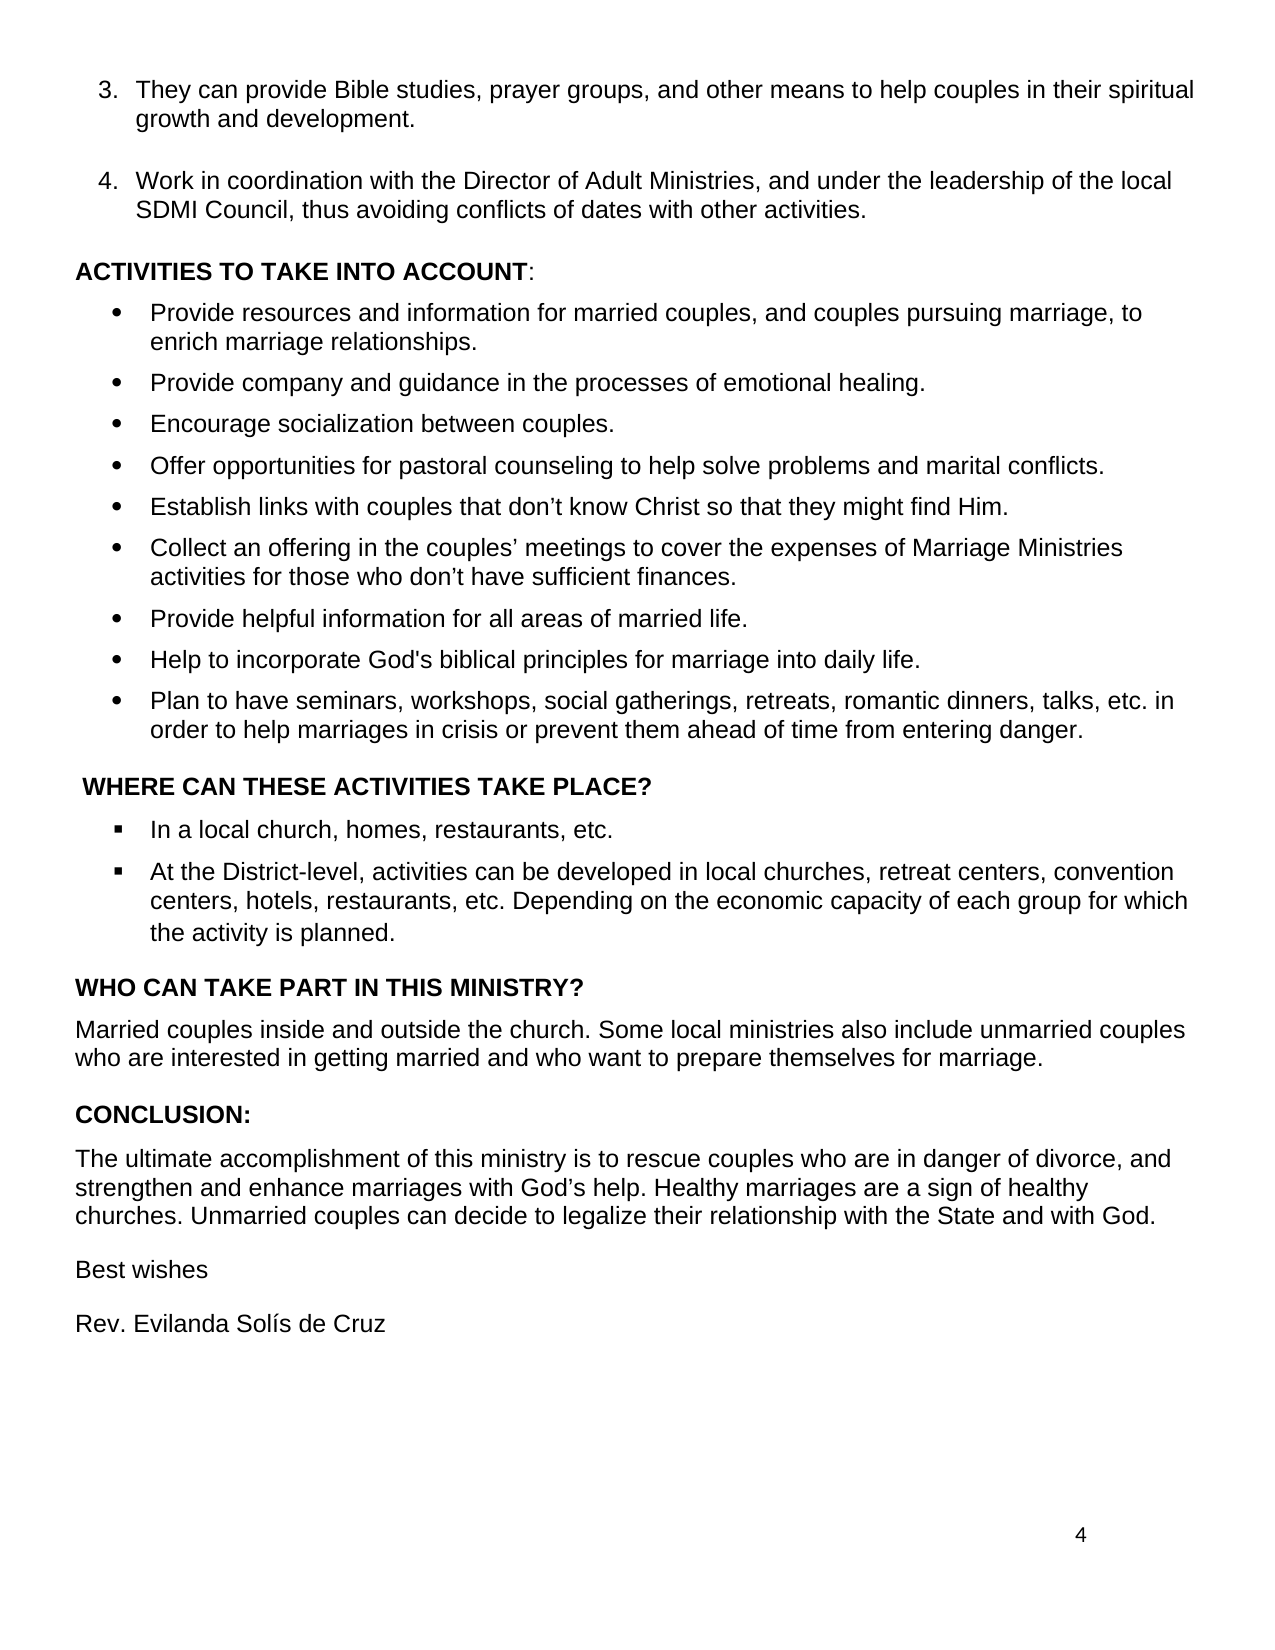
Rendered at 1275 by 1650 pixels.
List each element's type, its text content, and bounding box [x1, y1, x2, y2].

list They can provide Bible studies, prayer groups, and other means to help couples in their spiritual growth and development. [98, 75, 1200, 132]
text Rev. Evilanda Solís de Cruz [75, 1309, 1200, 1337]
list Provide company and guidance in the processes of emotional healing. [112, 368, 1200, 397]
text Best wishes [75, 1255, 1200, 1284]
text WHO CAN TAKE PART IN THIS MINISTRY? [75, 973, 1200, 1002]
text CONCLUSION: [75, 1097, 1200, 1131]
list Work in coordination with the Director of Adult Ministries, and under the leadership of the local SDMI Council, thus avoiding conflicts of dates with other activities. [98, 166, 1200, 223]
text WHERE CAN THESE ACTIVITIES TAKE PLACE? [75, 769, 1200, 803]
list Encourage socialization between couples. [112, 409, 1200, 438]
list Provide resources and information for married couples, and couples pursuing marriage, to enrich marriage relationships. [112, 298, 1200, 356]
text Married couples inside and outside the church. Some local ministries also include unmarried couples who are interested in getting married and who want to prepare themselves for marriage. [75, 1015, 1200, 1072]
list Establish links with couples that don’t know Christ so that they might find Him. [112, 492, 1200, 521]
list Offer opportunities for pastoral counseling to help solve problems and marital conflicts. [112, 451, 1200, 479]
list In a local church, homes, restaurants, etc. [112, 815, 1200, 844]
text ACTIVITIES TO TAKE INTO ACCOUNT: [75, 257, 1200, 285]
text The ultimate accomplishment of this ministry is to rescue couples who are in danger of divorce, and strengthen and enhance marriages with God’s help. Healthy marriages are a sign of healthy churches. Unmarried couples can decide to legalize their relationship with the State and with God. [75, 1144, 1200, 1230]
list Plan to have seminars, workshops, social gatherings, retreats, romantic dinners, talks, etc. in order to help marriages in crisis or prevent them ahead of time from entering danger. [112, 686, 1200, 744]
list Collect an offering in the couples’ meetings to cover the expenses of Marriage Ministries activities for those who don’t have sufficient finances. [112, 533, 1200, 591]
list Help to incorporate God's biblical principles for marriage into daily life. [112, 645, 1200, 674]
list Provide helpful information for all areas of married life. [112, 603, 1200, 632]
list At the District-level, activities can be developed in local churches, retreat centers, convention centers, hotels, restaurants, etc. Depending on the economic capacity of each group for which the activity is planned. [112, 857, 1200, 948]
